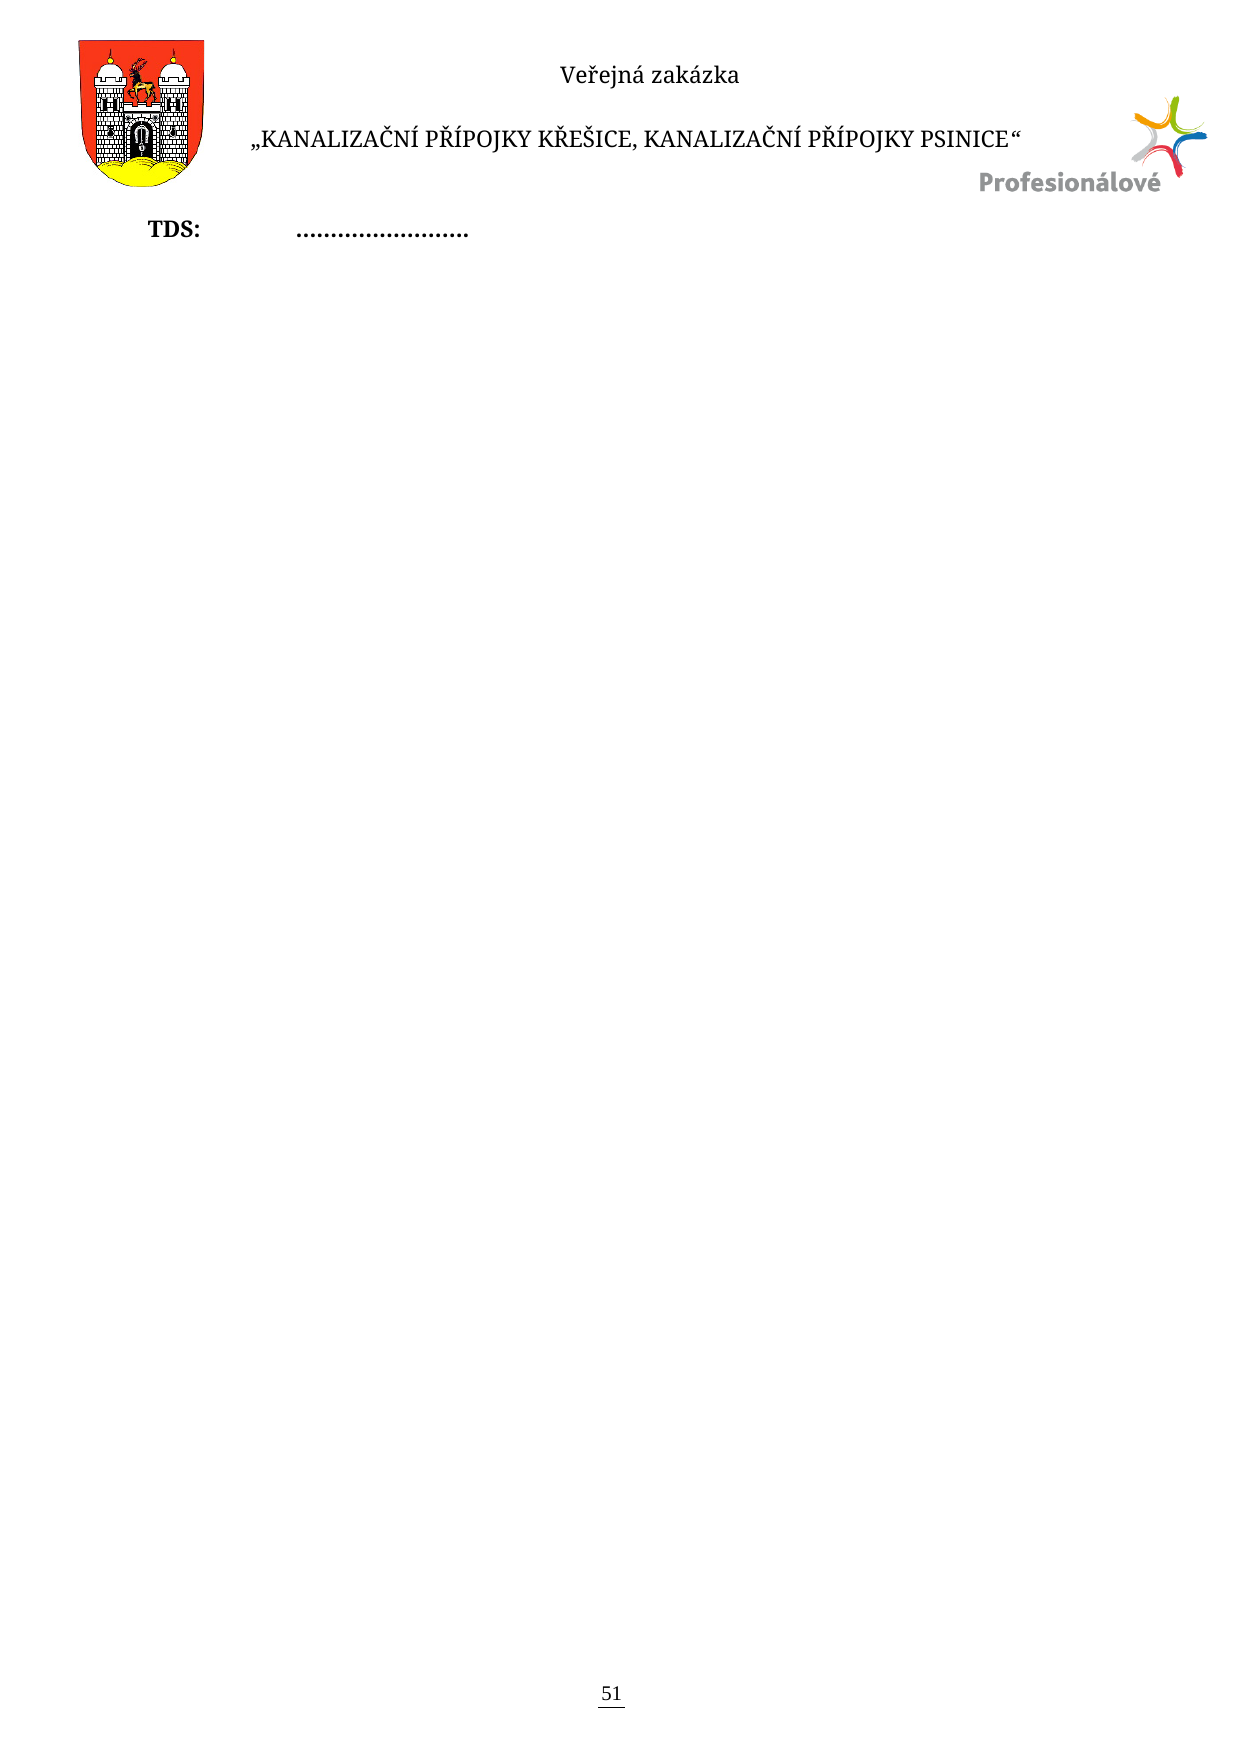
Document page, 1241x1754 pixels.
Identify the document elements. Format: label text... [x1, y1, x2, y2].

text TDS: ……………………. [148, 213, 1122, 244]
picture [78, 40, 205, 187]
picture [962, 82, 1220, 212]
